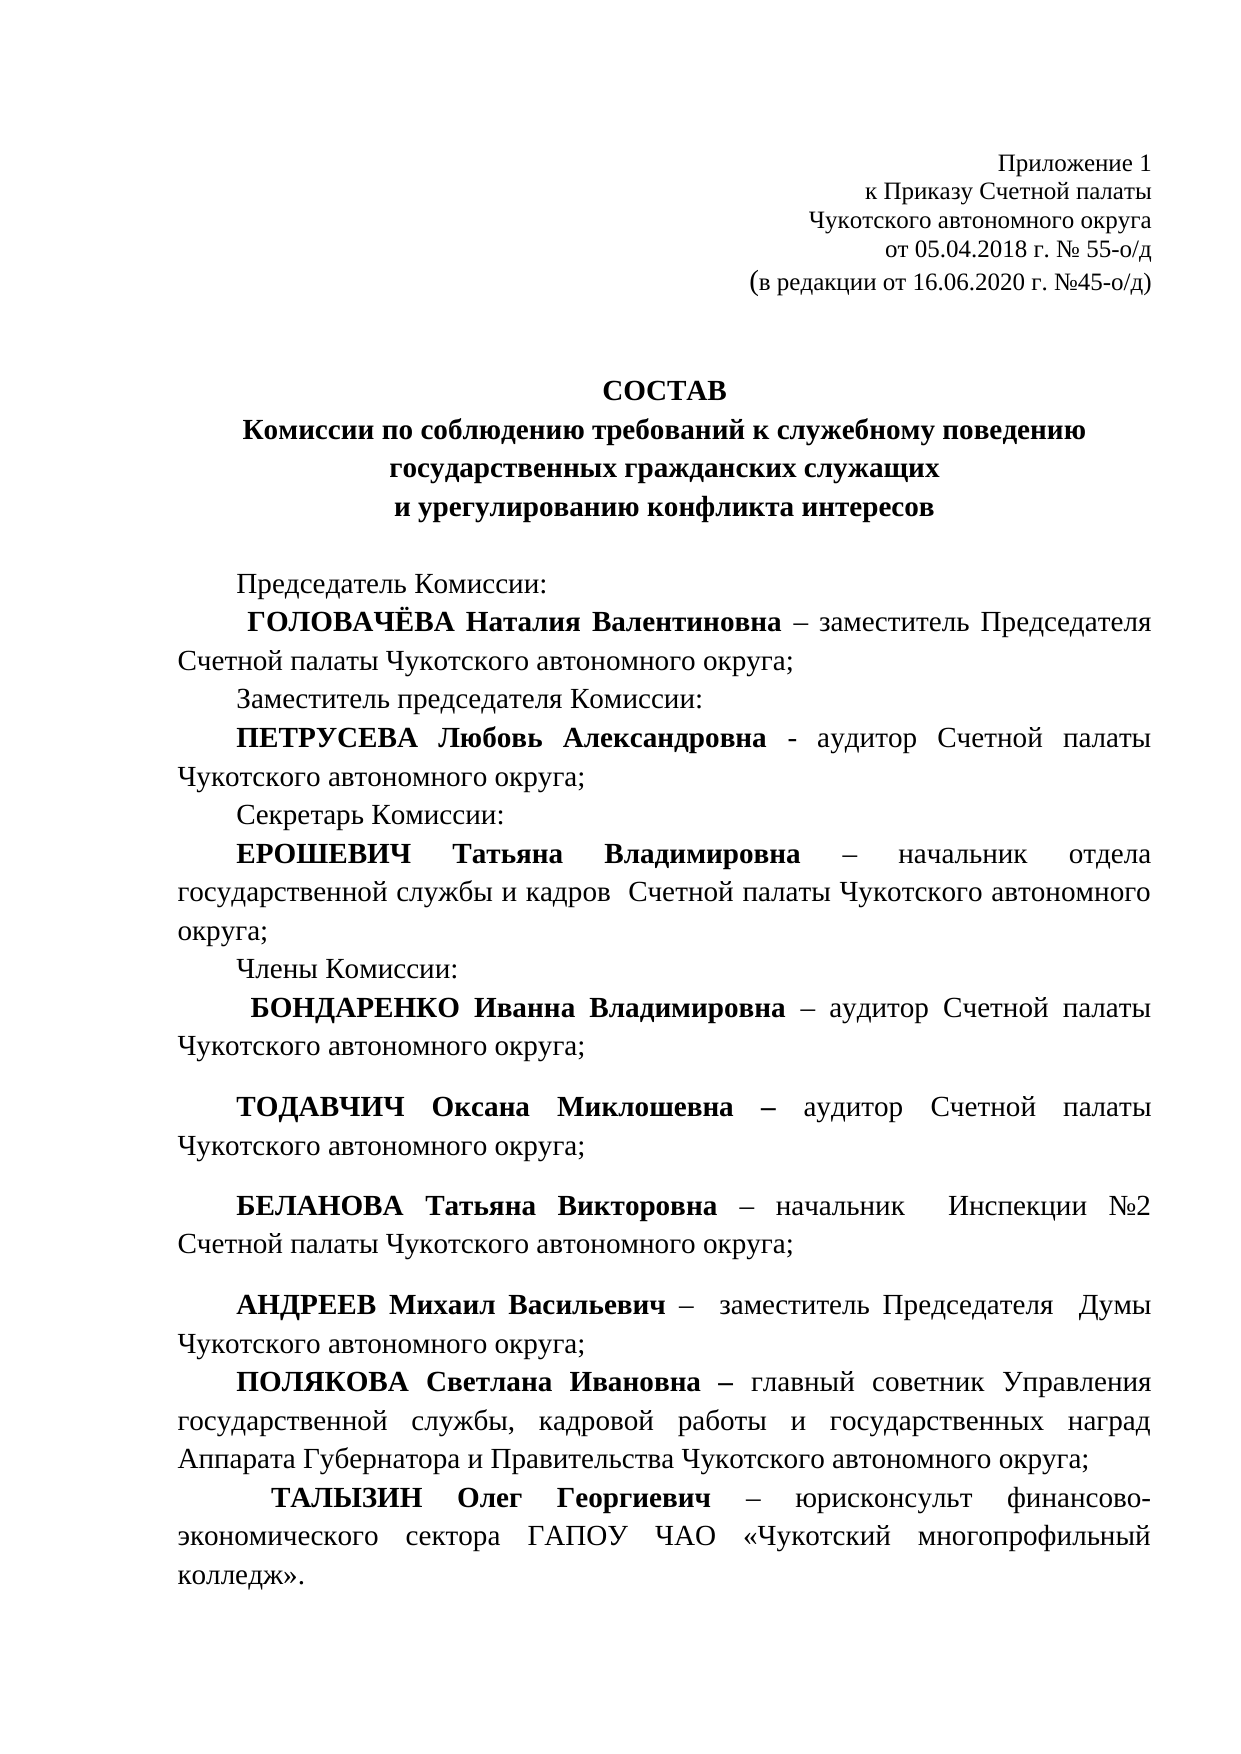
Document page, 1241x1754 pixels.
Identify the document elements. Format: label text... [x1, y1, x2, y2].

text к Приказу Счетной палаты [177, 176, 1152, 205]
text Комиссии по соблюдению требований к служебному поведению государственных гражданских служащих [177, 412, 1152, 484]
text Приложение 1 [177, 148, 1152, 176]
text (в редакции от 16.06.2020 г. №45-о/д) [177, 263, 1152, 296]
text ГОЛОВАЧЁВА Наталия Валентиновна – заместитель Председателя Счетной палаты Чукотского автономного округа; [177, 604, 1152, 677]
text и урегулированию конфликта интересов [177, 489, 1152, 522]
text ПОЛЯКОВА Светлана Ивановна – главный советник Управления государственной службы, кадровой работы и государственных наград Аппарата Губернатора и Правительства Чукотского автономного округа; [177, 1364, 1152, 1475]
text Секретарь Комиссии: [177, 797, 1152, 831]
text ЕРОШЕВИЧ Татьяна Владимировна – начальник отдела государственной службы и кадров Счетной палаты Чукотского автономного округа; [177, 836, 1152, 946]
text БЕЛАНОВА Татьяна Викторовна – начальник Инспекции №2 Счетной палаты Чукотского автономного округа; [177, 1188, 1152, 1260]
text Члены Комиссии: [177, 951, 1152, 985]
text АНДРЕЕВ Михаил Васильевич – заместитель Председателя Думы Чукотского автономного округа; [177, 1287, 1152, 1359]
text БОНДАРЕНКО Иванна Владимировна – аудитор Счетной палаты Чукотского автономного округа; [177, 990, 1152, 1062]
text Председатель Комиссии: [177, 566, 1152, 599]
text ПЕТРУСЕВА Любовь Александровна - аудитор Счетной палаты Чукотского автономного округа; [177, 720, 1152, 792]
text ТОДАВЧИЧ Оксана Миклошевна – аудитор Счетной палаты Чукотского автономного округа; [177, 1089, 1152, 1161]
text ТАЛЫЗИН Олег Георгиевич – юрисконсульт финансово-экономического сектора ГАПОУ ЧАО «Чукотский многопрофильный колледж». [177, 1480, 1152, 1591]
text от 05.04.2018 г. № 55-о/д [177, 234, 1152, 263]
text СОСТАВ [177, 373, 1152, 407]
text Заместитель председателя Комиссии: [177, 682, 1152, 715]
text Чукотского автономного округа [177, 205, 1152, 234]
